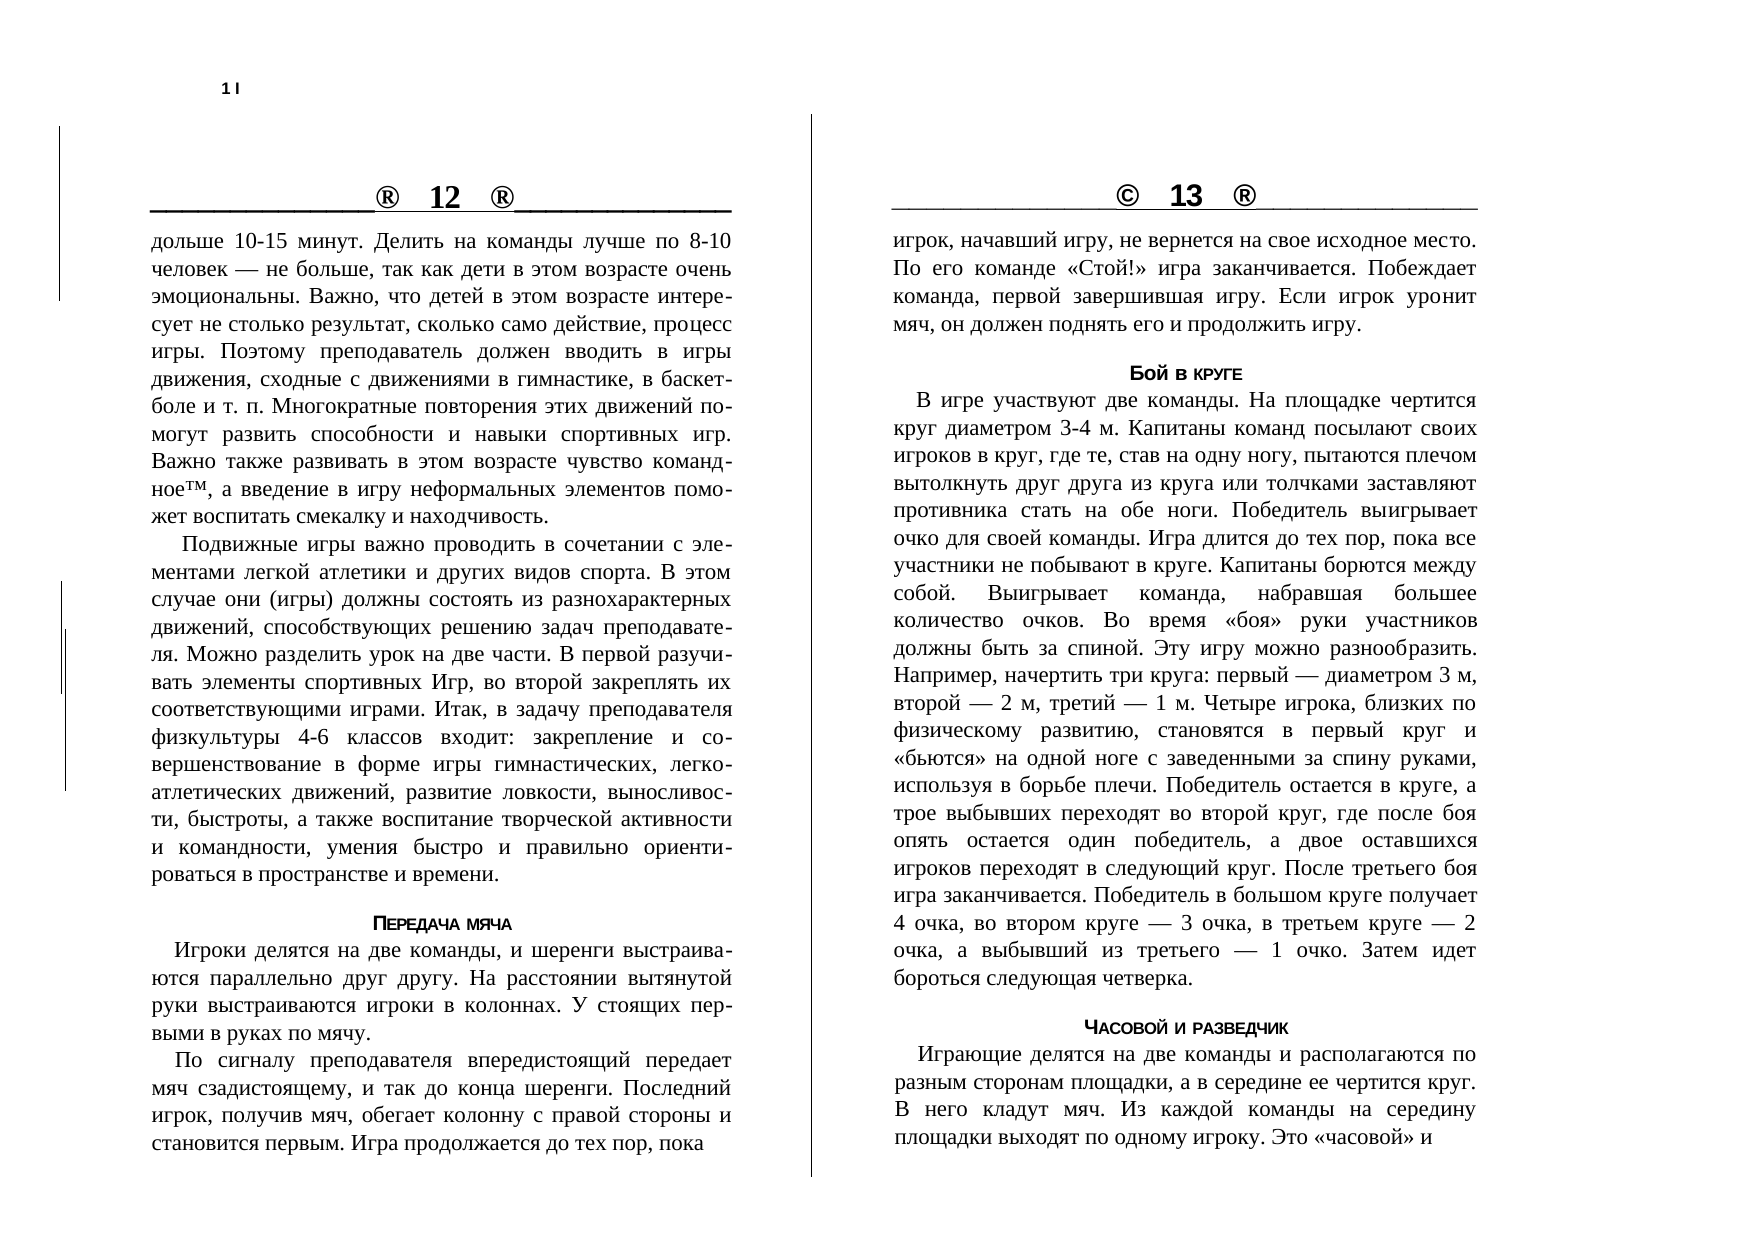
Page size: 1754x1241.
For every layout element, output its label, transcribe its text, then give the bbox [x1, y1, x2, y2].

text дольше 10-15 минут. Делить на команды лучше по 8-10 человек — не больше, так как дети в этом возрасте очень эмоциональны. Важно, что детей в этом возрасте интересует не столько результат, сколько само действие, процесс игры. Поэтому преподаватель должен вводить в игры движения, сходные с движениями в гимнастике, в баскетболе и т. п. Многократные повторения этих движений помогут развить способности и навыки спортивных игр. Важно также развивать в этом возрасте чувство командное™, а введение в игру неформальных элементов поможет воспитать смекалку и находчивость. [151, 227, 732, 529]
text 1 I [221, 79, 1477, 98]
text Игроки делятся на две команды, и шеренги выстраиваются параллельно друг другу. На расстоянии вытянутой руки выстраиваются игроки в колоннах. У стоящих первыми в руках по мячу. [151, 936, 733, 1046]
text Передача мяча [153, 908, 733, 936]
text ® 12 ® [150, 177, 733, 216]
text По сигналу преподавателя впередистоящий передает мяч сзадистоящему, и так до конца шеренги. Последний игрок, получив мяч, обегает колонну с правой стороны и становится первым. Игра продолжается до тех пор, пока [151, 1046, 732, 1156]
text Часовой и разведчик [896, 1012, 1477, 1040]
text Подвижные игры важно проводить в сочетании с элементами легкой атлетики и других видов спорта. В этом случае они (игры) должны состоять из разнохарактерных движений, способствующих решению задач преподавателя. Можно разделить урок на две части. В первой разучивать элементы спортивных Игр, во второй закреплять их соответствующими играми. Итак, в задачу преподавателя физкультуры 4-6 классов входит: закрепление и совершенствование в форме игры гимнастических, легкоатлетических движений, развитие ловкости, выносливости, быстроты, а также воспитание творческой активности и командности, умения быстро и правильно ориентироваться в пространстве и времени. [151, 530, 732, 887]
text Играющие делятся на две команды и располагаются по разным сторонам площадки, а в середине ее чертится круг. В него кладут мяч. Из каждой команды на середину площадки выходят по одному игроку. Это «часовой» и [894, 1040, 1477, 1150]
text В игре участвуют две команды. На площадке чертится круг диаметром 3-4 м. Капитаны команд посылают своих игроков в круг, где те, став на одну ногу, пытаются плечом вытолкнуть друг друга из круга или толчками заставляют противника стать на обе ноги. Победитель выигрывает очко для своей команды. Игра длится до тех пор, пока все участники не побывают в круге. Капитаны борются между собой. Выигрывает команда, набравшая большее количество очков. Во время «боя» руки участников должны быть за спиной. Эту игру можно разнообразить. Например, начертить три круга: первый — диаметром 3 м, второй — 2 м, третий — 1 м. Четыре игрока, близких по физическому развитию, становятся в первый круг и «бьются» на одной ноге с заведенными за спину руками, используя в борьбе плечи. Победитель остается в круге, а трое выбывших переходят во второй круг, где после боя опять остается один победитель, а двое оставшихся игроков переходят в следующий круг. После третьего боя игра заканчивается. Победитель в большом круге получает 4 очка, во втором круге — 3 очка, в третьем круге — 2 очка, а выбывший из третьего — 1 очко. Затем идет бороться следующая четверка. [893, 386, 1477, 991]
text игрок, начавший игру, не вернется на свое исходное место. По его команде «Стой!» игра заканчивается. Побеждает команда, первой завершившая игру. Если игрок уронит мяч, он должен поднять его и продолжить игру. [893, 225, 1476, 337]
text Бой в круге [895, 358, 1477, 386]
text © 13 ® [892, 177, 1477, 209]
